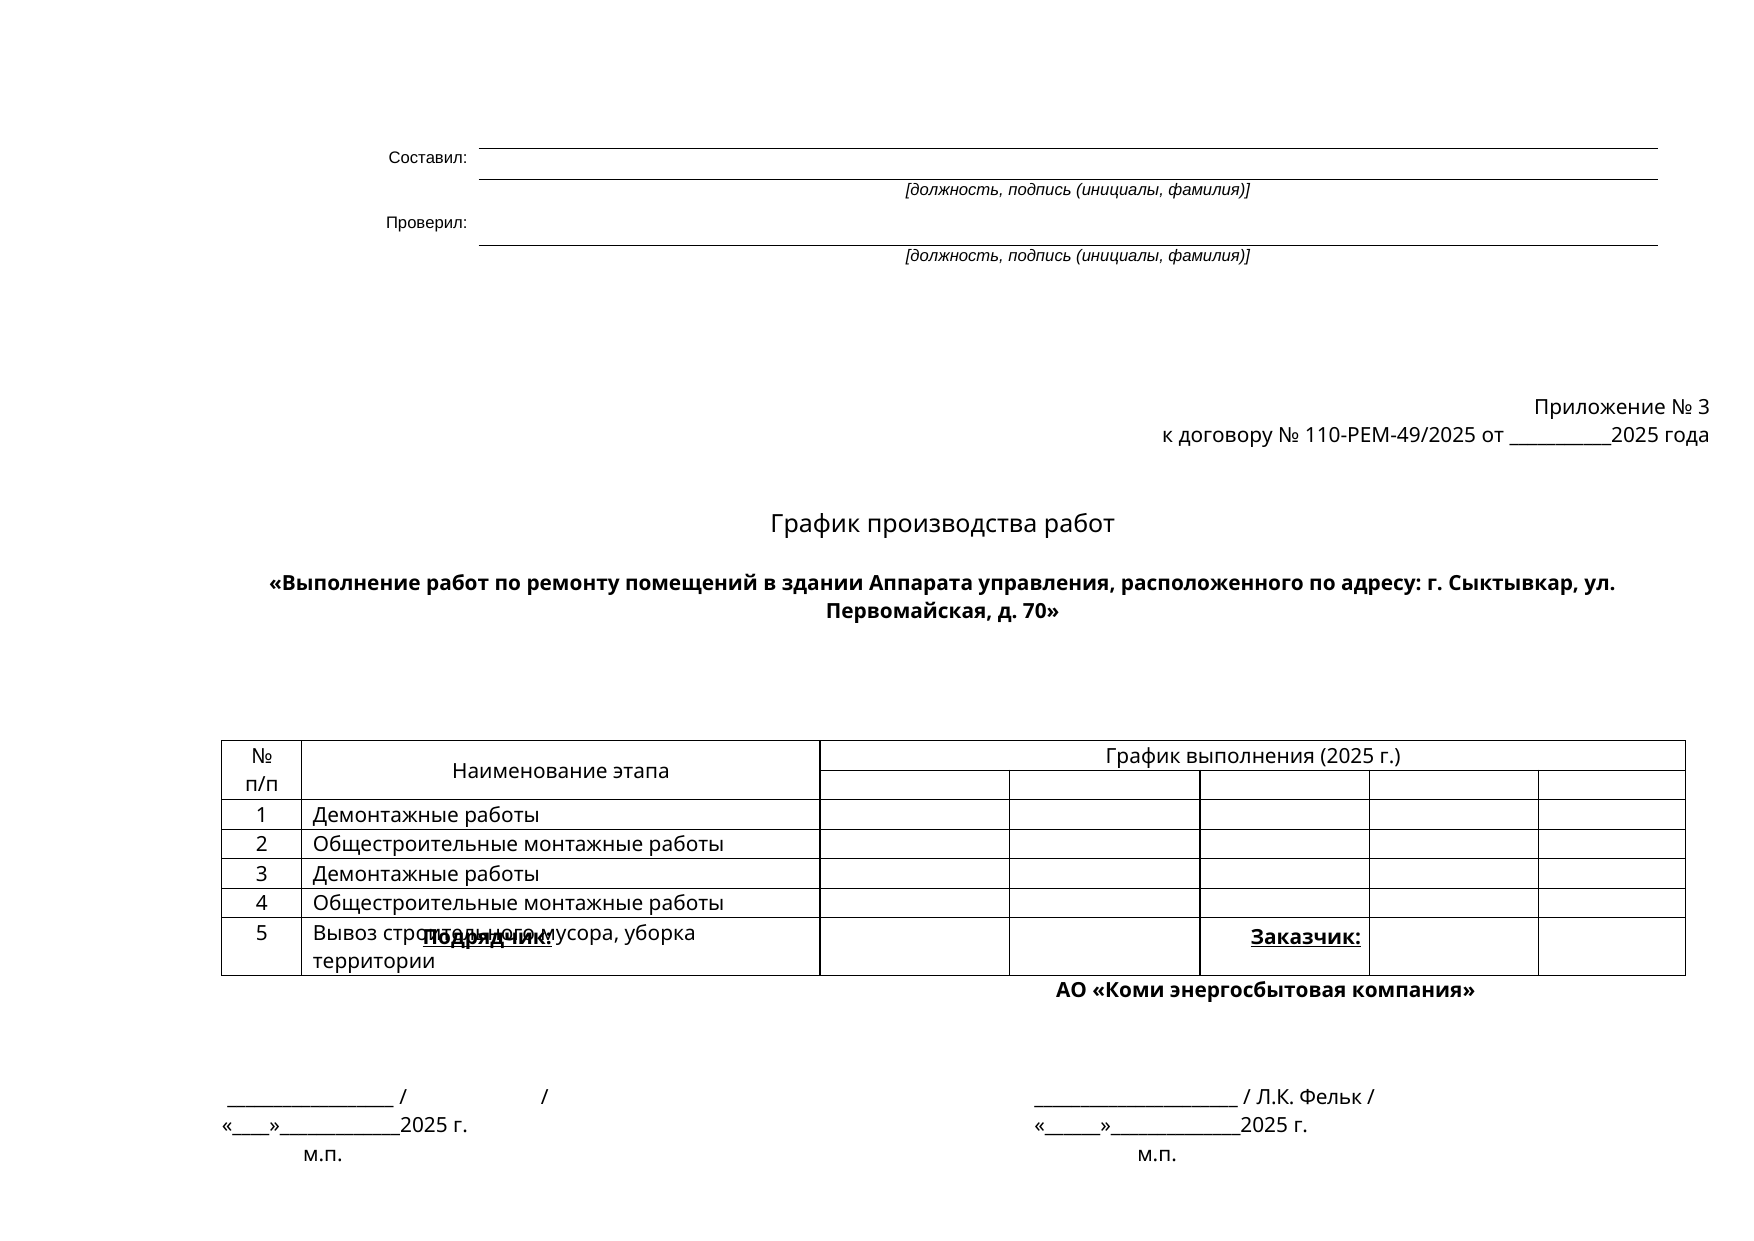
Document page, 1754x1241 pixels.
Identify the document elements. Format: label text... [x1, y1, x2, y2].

table_cell [1201, 859, 1369, 887]
table_header № п/п [222, 741, 301, 799]
table_cell [1010, 859, 1199, 887]
table_cell [1010, 889, 1199, 917]
table_cell [1201, 889, 1369, 917]
table_cell [1370, 800, 1538, 828]
text «Выполнение работ по ремонту помещений в здании Аппарата управления, расположенного по адресу: г. Сыктывкар, ул. Первомайская, д. 70» [236, 568, 1649, 625]
table_cell [1539, 918, 1685, 922]
table_cell [1370, 889, 1538, 917]
table_cell [1370, 859, 1538, 887]
table_header Подрядчик: __________________ / / «____»_____________2025 г. м.п. [210, 922, 763, 1240]
table_cell [1010, 918, 1199, 922]
table_header [763, 922, 1687, 1240]
table_cell [1370, 918, 1538, 922]
table_cell [1201, 800, 1369, 828]
table_cell Общестроительные монтажные работы [302, 889, 819, 917]
table_cell 4 [222, 889, 301, 917]
table_cell [1539, 889, 1685, 917]
text График производства работ [236, 506, 1649, 540]
table_cell [1370, 830, 1538, 858]
table_cell [1370, 771, 1538, 799]
table_cell [1201, 918, 1369, 922]
table_cell [1010, 830, 1199, 858]
table_cell [1539, 859, 1685, 887]
table_cell [1010, 800, 1199, 828]
table_cell 3 [222, 859, 301, 887]
table_cell [103, 148, 1658, 363]
table_cell [1201, 830, 1369, 858]
table_cell [821, 918, 1009, 922]
table_cell [1539, 830, 1685, 858]
text Приложение № 3 [118, 392, 1710, 420]
table_cell [1539, 771, 1685, 799]
table_cell [821, 771, 1009, 799]
table_cell [821, 889, 1009, 917]
table_cell [1010, 771, 1199, 799]
table_header Наименование этапа [302, 741, 819, 799]
table_cell Общестроительные монтажные работы [302, 830, 819, 858]
table_cell [821, 859, 1009, 887]
table_cell [821, 830, 1009, 858]
text к договору № 110-РЕМ-49/2025 от ___________2025 года [118, 420, 1710, 449]
table_header График выполнения (2025 г.) [821, 741, 1685, 769]
table_cell 1 [222, 800, 301, 828]
table_cell 2 [222, 830, 301, 858]
table_cell Демонтажные работы [302, 800, 819, 828]
table_cell [1201, 771, 1369, 799]
table_cell [821, 800, 1009, 828]
table_cell Демонтажные работы [302, 859, 819, 887]
table_cell [1539, 800, 1685, 828]
